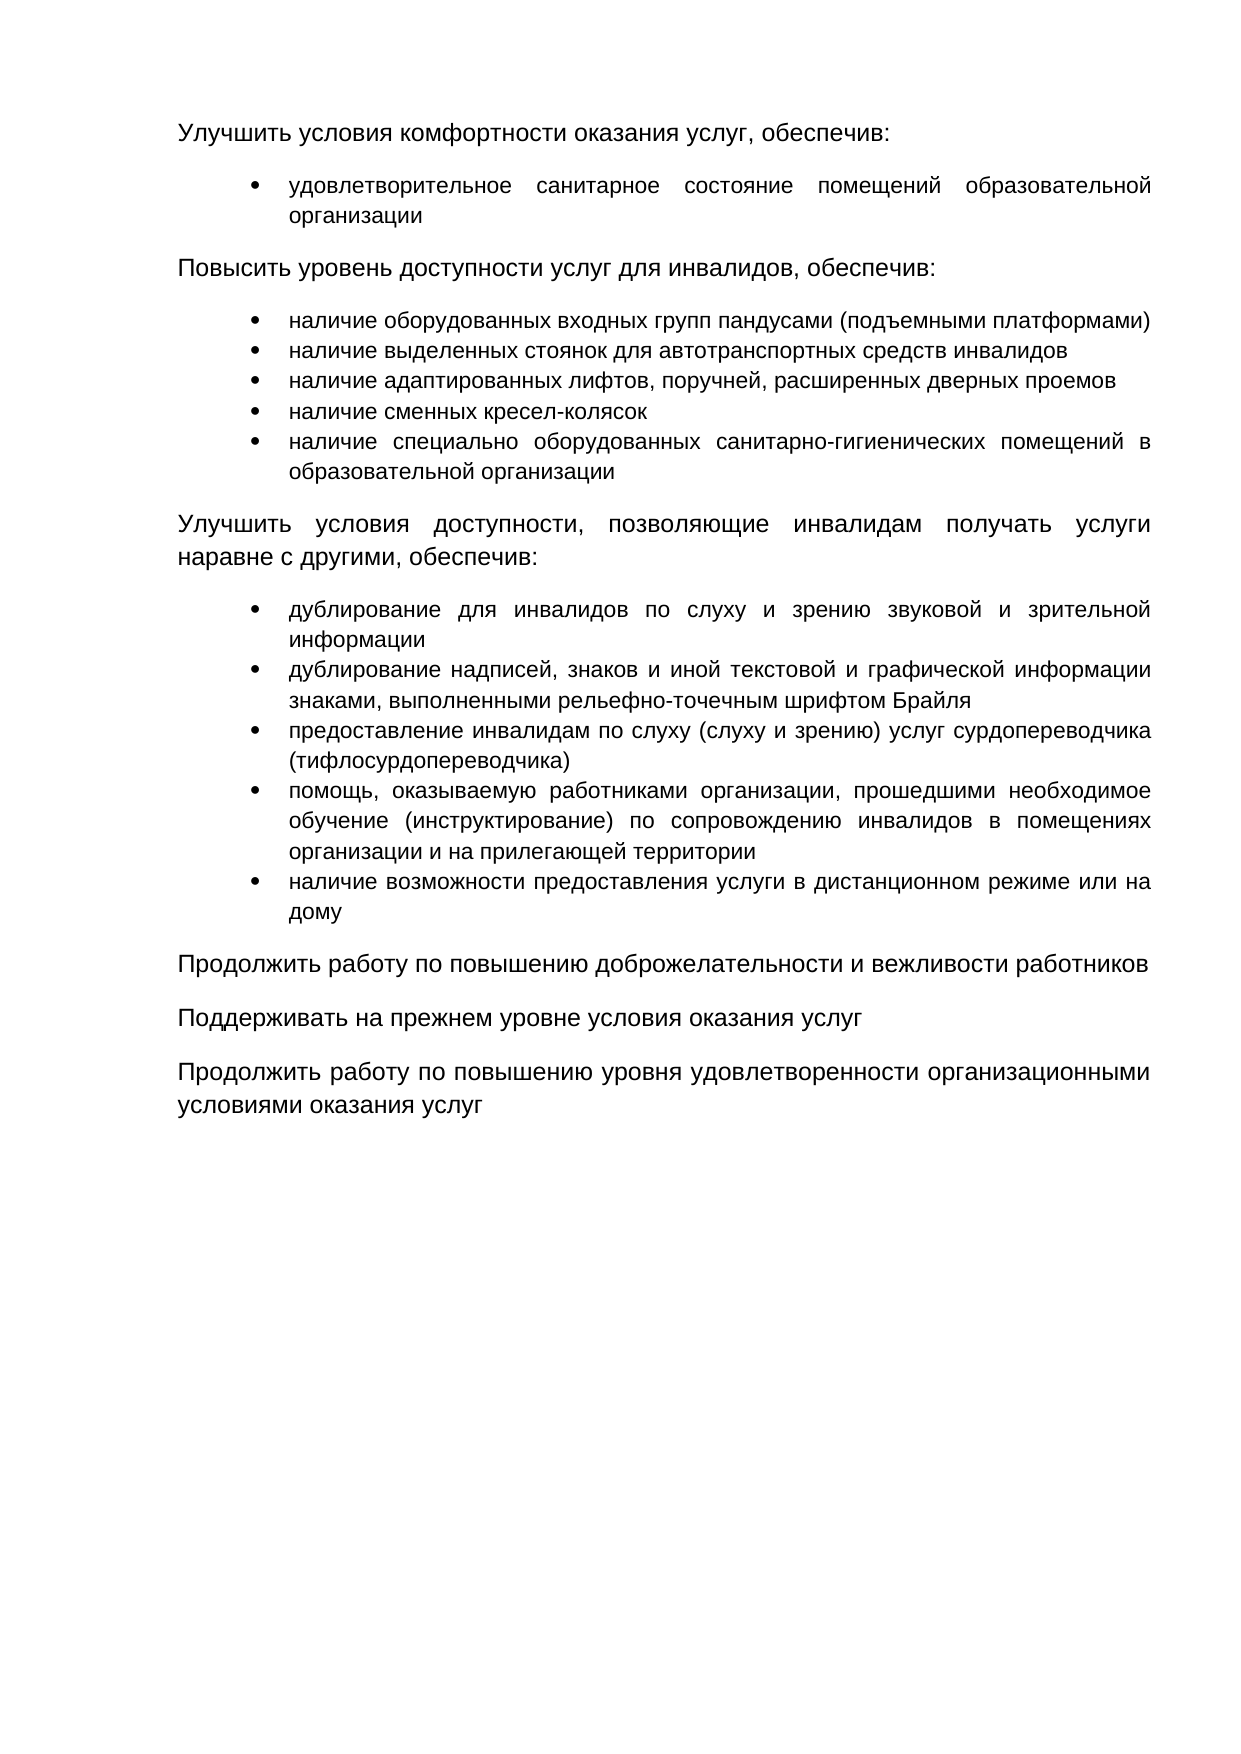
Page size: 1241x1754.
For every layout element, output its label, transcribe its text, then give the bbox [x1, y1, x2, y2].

text Улучшить условия доступности, позволяющие инвалидам получать услуги наравне с другими, обеспечив: [177, 509, 1152, 571]
list наличие возможности предоставления услуги в дистанционном режиме или на дому [251, 868, 1152, 924]
text Поддерживать на прежнем уровне условия оказания услуг [177, 1003, 1152, 1032]
list наличие сменных кресел-колясок [251, 398, 1152, 424]
text Улучшить условия комфортности оказания услуг, обеспечив: [177, 118, 1152, 147]
list наличие оборудованных входных групп пандусами (подъемными платформами) [251, 307, 1152, 333]
list помощь, оказываемую работниками организации, прошедшими необходимое обучение (инструктирование) по сопровождению инвалидов в помещениях организации и на прилегающей территории [251, 777, 1152, 864]
list дублирование надписей, знаков и иной текстовой и графической информации знаками, выполненными рельефно-точечным шрифтом Брайля [251, 656, 1152, 713]
list предоставление инвалидам по слуху (слуху и зрению) услуг сурдопереводчика (тифлосурдопереводчика) [251, 717, 1152, 773]
list наличие специально оборудованных санитарно-гигиенических помещений в образовательной организации [251, 428, 1152, 484]
list наличие выделенных стоянок для автотранспортных средств инвалидов [251, 337, 1152, 364]
list удовлетворительное санитарное состояние помещений образовательной организации [251, 172, 1152, 228]
list дублирование для инвалидов по слуху и зрению звуковой и зрительной информации [251, 596, 1152, 653]
text Продолжить работу по повышению уровня удовлетворенности организационными условиями оказания услуг [177, 1057, 1152, 1119]
text Продолжить работу по повышению доброжелательности и вежливости работников [177, 949, 1152, 978]
text Повысить уровень доступности услуг для инвалидов, обеспечив: [177, 253, 1152, 282]
list наличие адаптированных лифтов, поручней, расширенных дверных проемов [251, 367, 1152, 394]
